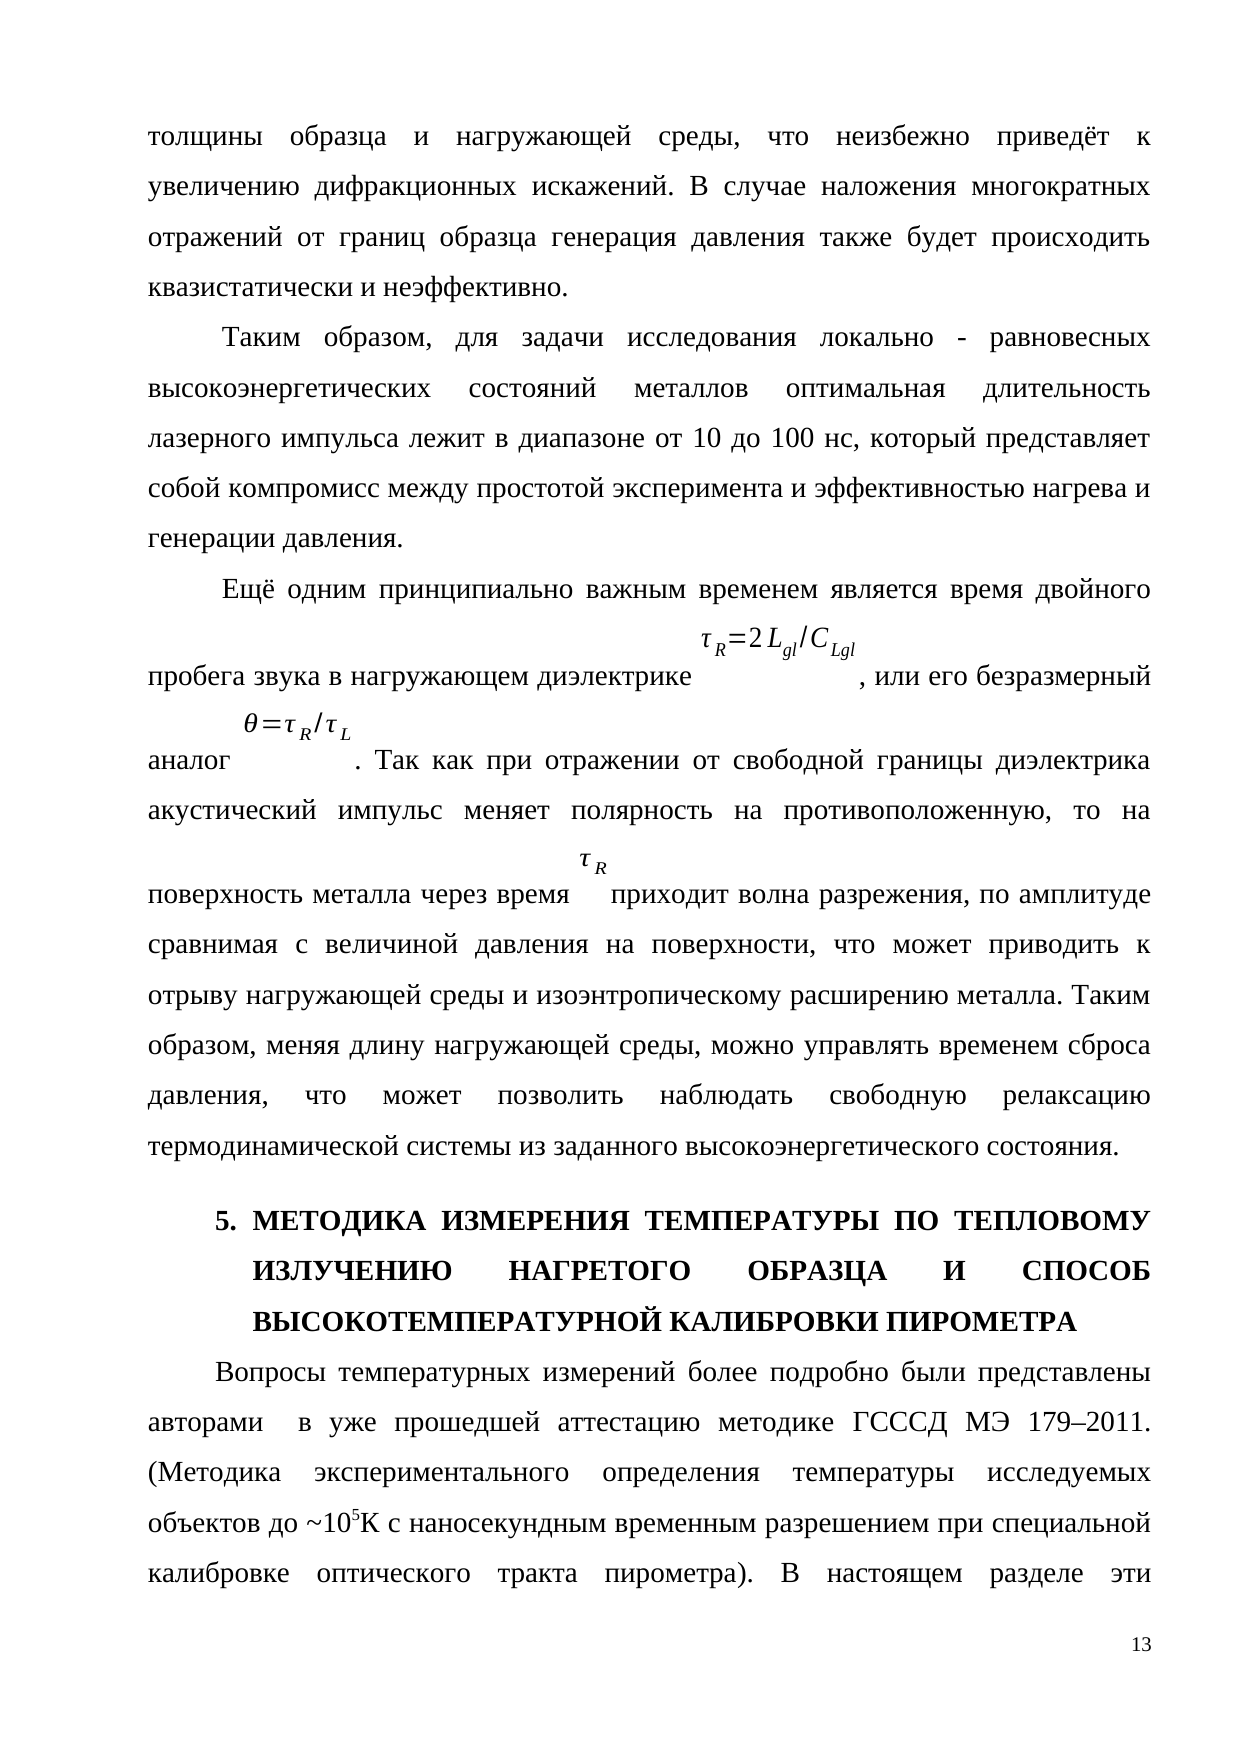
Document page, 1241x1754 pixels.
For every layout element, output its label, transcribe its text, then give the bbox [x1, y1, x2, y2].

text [148, 118, 1152, 303]
text Таким образом, для задачи исследования локально - равновесных высокоэнергетических состояний металлов оптимальная длительность лазерного импульса лежит в диапазоне от 10 до 100 нс, который представляет собой компромисс между простотой эксперимента и эффективностью нагрева и генерации давления. [148, 319, 1152, 554]
list МЕТОДИКА ИЗМЕРЕНИЯ ТЕМПЕРАТУРЫ ПО ТЕПЛОВОМУ ИЗЛУЧЕНИЮ НАГРЕТОГО ОБРАЗЦА И СПОСОБ ВЫСОКОТЕМПЕРАТУРНОЙ КАЛИБРОВКИ ПИРОМЕТРА [215, 1203, 1152, 1337]
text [148, 1354, 1152, 1589]
text Ещё одним принципиально важным временем является время двойного пробега звука в нагружающем диэлектрике , или его безразмерный аналог . Так как при отражении от свободной границы диэлектрика акустический импульс меняет полярность на противоположенную, то на поверхность металла через время приходит волна разрежения, по амплитуде сравнимая с величиной давления на поверхности, что может приводить к отрыву нагружающей среды и изоэнтропическому расширению металла. Таким образом, меняя длину нагружающей среды, можно управлять временем сброса давления, что может позволить наблюдать свободную релаксацию термодинамической системы из заданного высокоэнергетического состояния. [148, 571, 1152, 1161]
